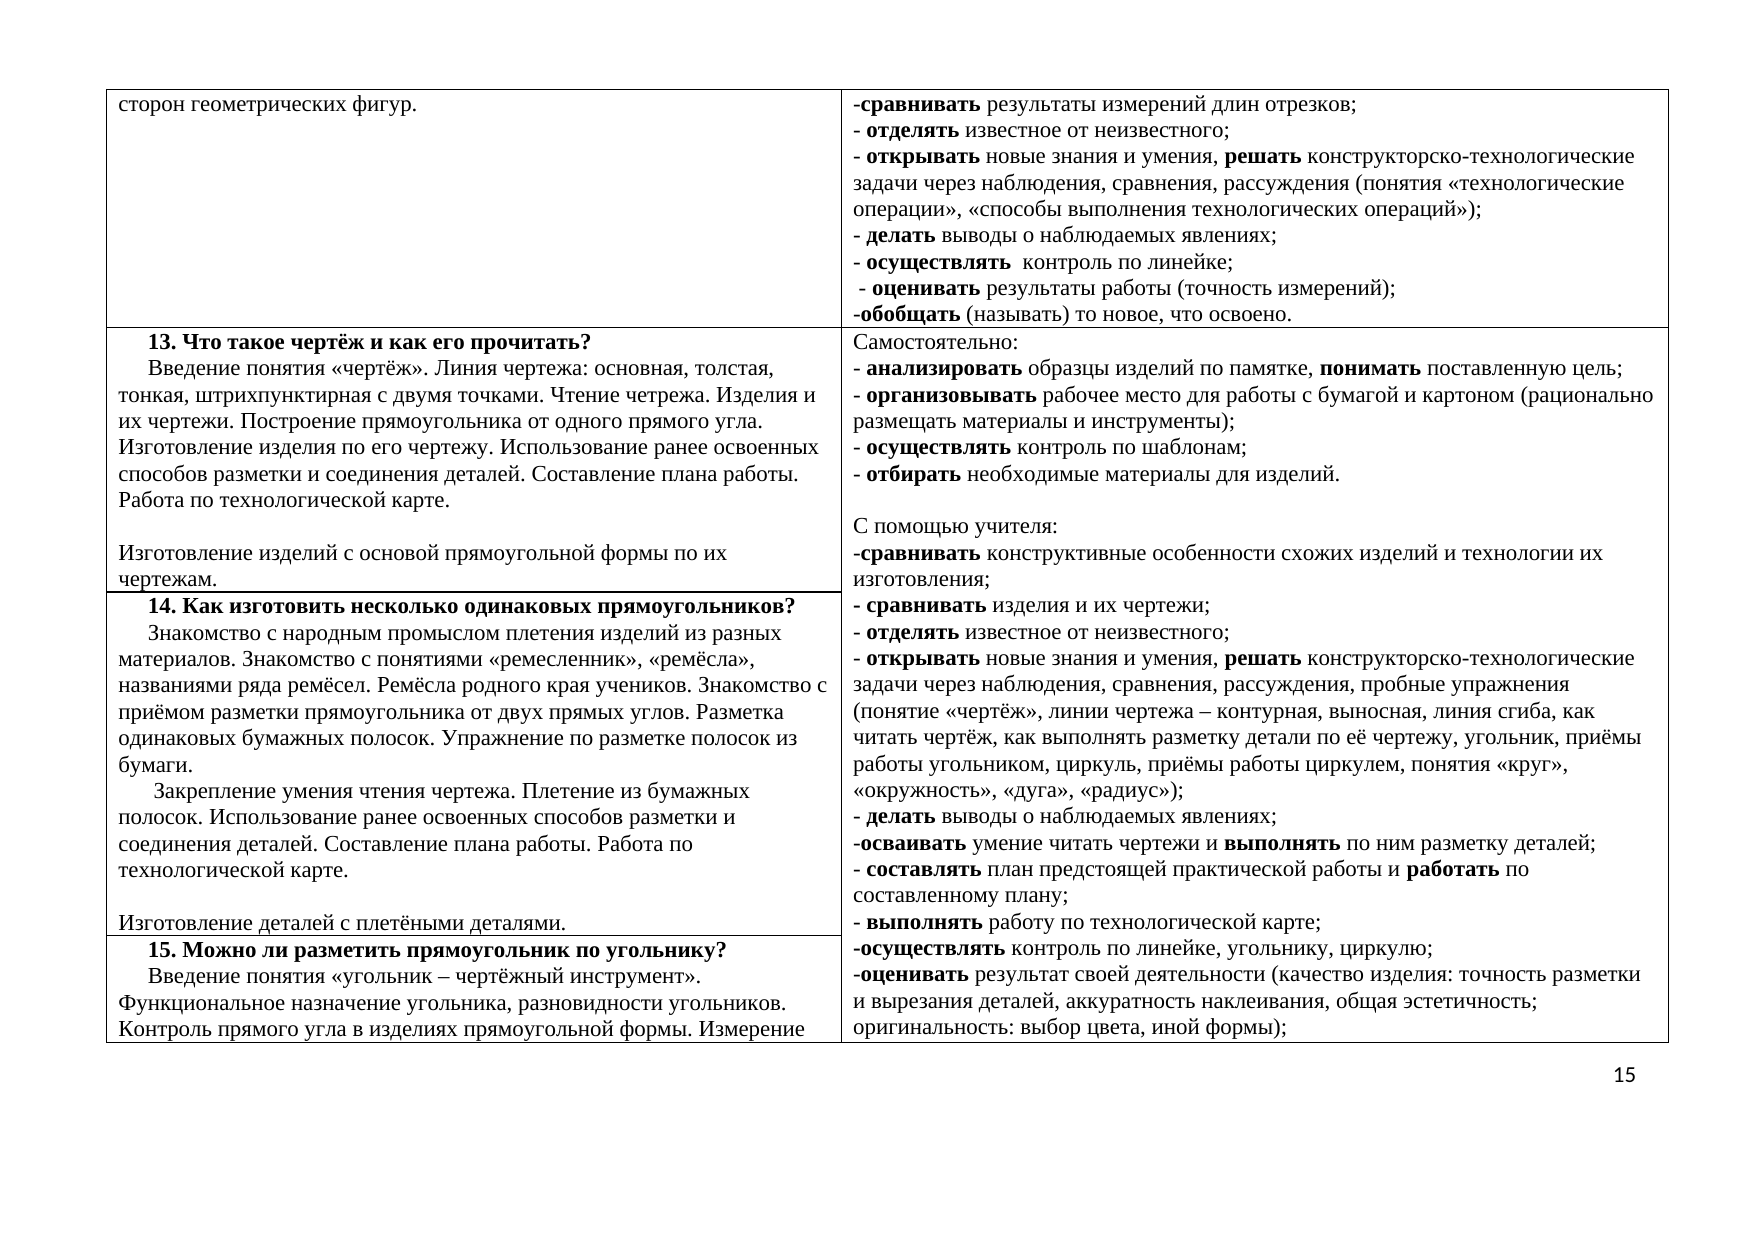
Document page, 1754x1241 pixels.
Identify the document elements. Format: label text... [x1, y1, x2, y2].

table_cell 14. Как изготовить несколько одинаковых прямоугольников? Знакомство с народным промыслом плетения изделий из разных материалов. Знакомство с понятиями «ремесленник», «ремёсла», названиями ряда ремёсел. Ремёсла родного края учеников. Знакомство с приёмом разметки прямоугольника от двух прямых углов. Разметка одинаковых бумажных полосок. Упражнение по разметке полосок из бумаги. Закрепление умения чтения чертежа. Плетение из бумажных полосок. Использование ранее освоенных способов разметки и соединения деталей. Составление плана работы. Работа по технологической карте. Изготовление деталей с плетёными деталями. [107, 593, 841, 935]
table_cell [107, 936, 841, 1042]
table_cell Самостоятельно: - анализировать образцы изделий по памятке, понимать поставленную цель; - организовывать рабочее место для работы с бумагой и картоном (рационально размещать материалы и инструменты); - осуществлять контроль по шаблонам; - отбирать необходимые материалы для изделий. С помощью учителя: -сравнивать конструктивные особенности схожих изделий и технологии их изготовления; - сравнивать изделия и их чертежи; - отделять известное от неизвестного; - открывать новые знания и умения, решать конструкторско-технологические задачи через наблюдения, сравнения, рассуждения, пробные упражнения (понятие «чертёж», линии чертежа – контурная, выносная, линия сгиба, как читать чертёж, как выполнять разметку детали по её чертежу, угольник, приёмы работы угольником, циркуль, приёмы работы циркулем, понятия «круг», «окружность», «дуга», «радиус»); - делать выводы о наблюдаемых явлениях; -осваивать умение читать чертежи и выполнять по ним разметку деталей; - составлять план предстоящей практической работы и работать по составленному плану; - выполнять работу по технологической карте; -осуществлять контроль по линейке, угольнику, циркулю; -оценивать результат своей деятельности (качество изделия: точность разметки и вырезания деталей, аккуратность наклеивания, общая эстетичность; оригинальность: выбор цвета, иной формы); -проверять изделие в действии, корректировать при необходимости его конструкцию, технологию изготовления; -обобщать (называть) то новое, что освоено. -искать дополнительную информацию в книгах, энциклопедиях, журналах, Интернете (с помощью взрослых); -уважительно относиться к людям труда и результатам их труда; -осваивать умение обсуждать и оценивать свои знания, искать ответы в учебнике. [842, 328, 1668, 1042]
table_cell 13. Что такое чертёж и как его прочитать? Введение понятия «чертёж». Линия чертежа: основная, толстая, тонкая, штрихпунктирная с двумя точками. Чтение четрежа. Изделия и их чертежи. Построение прямоугольника от одного прямого угла. Изготовление изделия по его чертежу. Использование ранее освоенных способов разметки и соединения деталей. Составление плана работы. Работа по технологической карте. Изготовление изделий с основой прямоугольной формы по их чертежам. [107, 328, 841, 591]
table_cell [842, 90, 1668, 327]
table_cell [107, 90, 841, 327]
